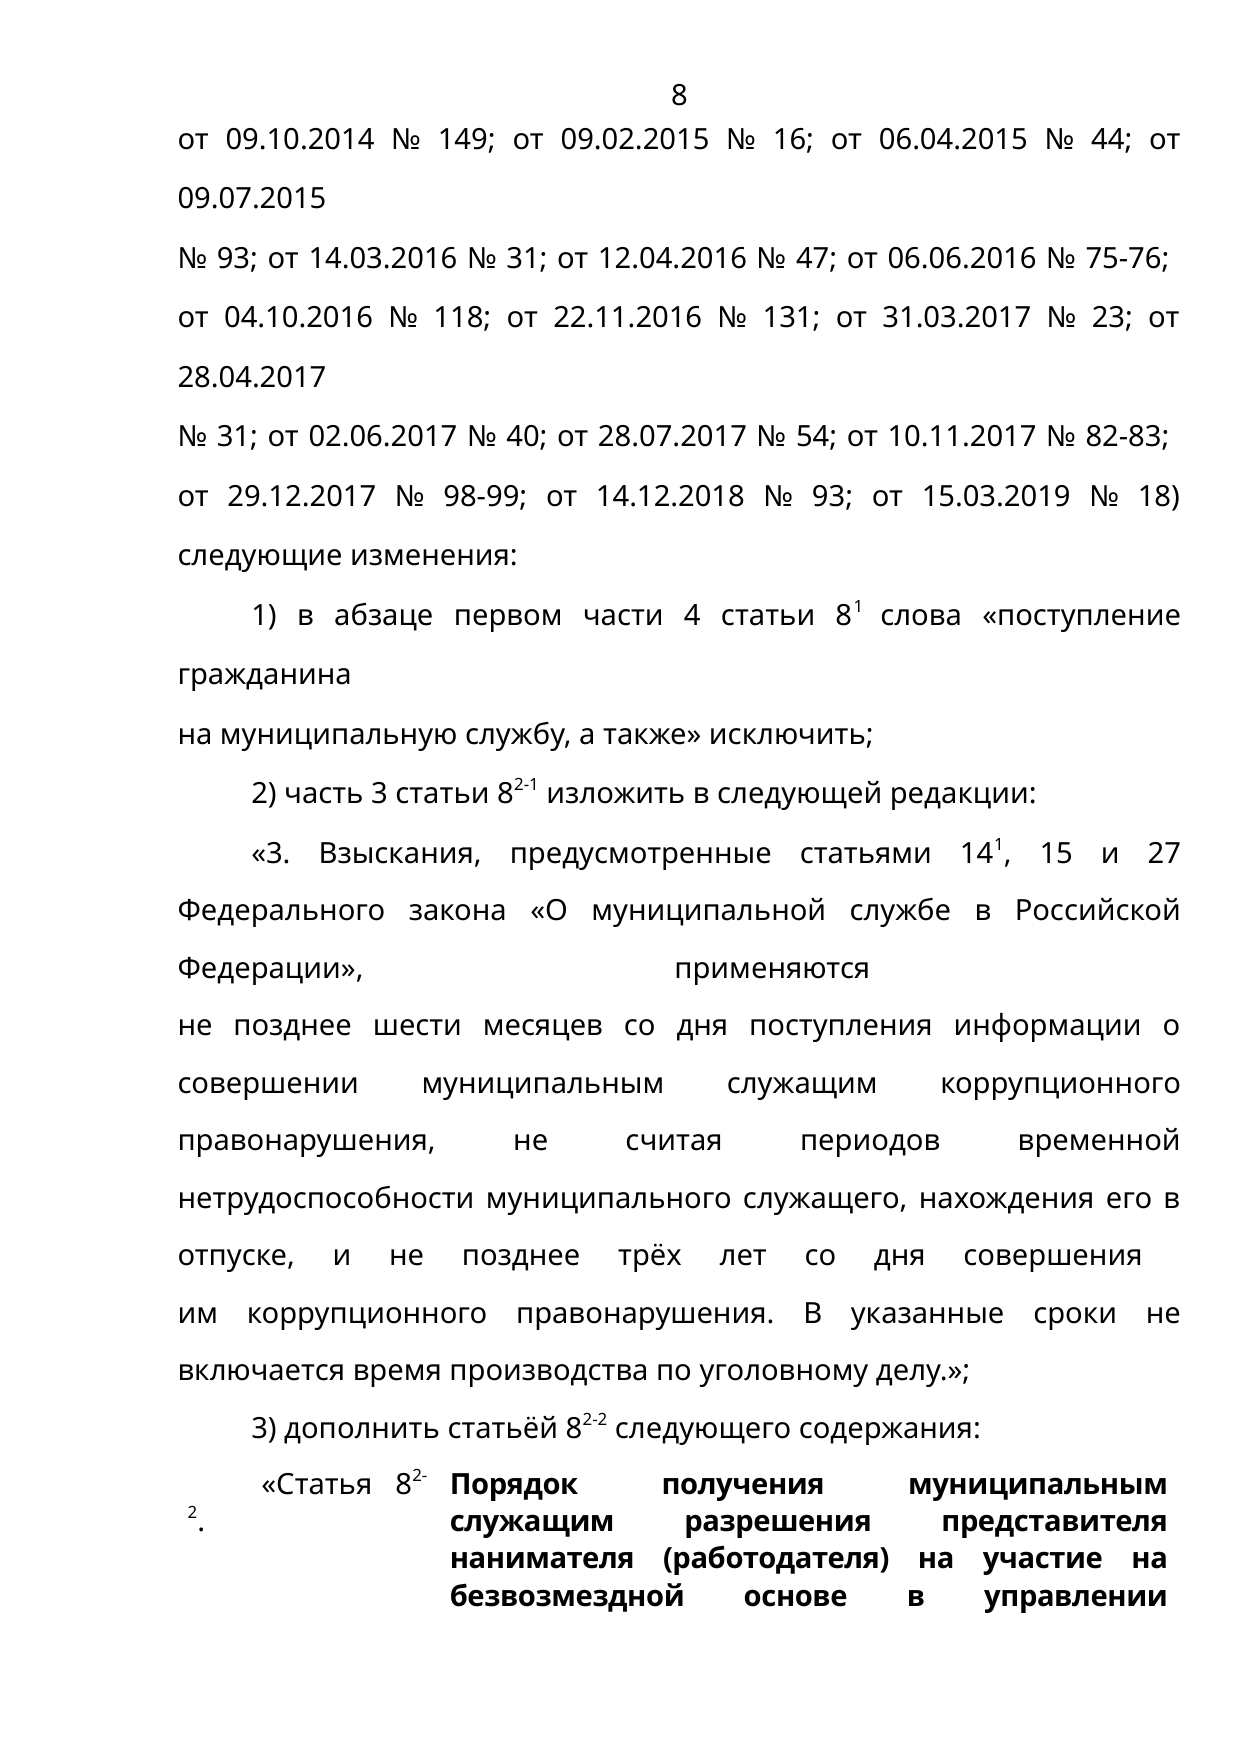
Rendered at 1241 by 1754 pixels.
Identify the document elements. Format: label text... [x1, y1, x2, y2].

text 3) дополнить статьёй 82-2 следующего содержания: [177, 1407, 1181, 1447]
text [177, 118, 1181, 574]
table_header «Статья 82-2. [176, 1465, 438, 1615]
text 1) в абзаце первом части 4 статьи 81 слова «поступление гражданина на муниципальную службу, а также» исключить; [177, 594, 1181, 753]
text 2) часть 3 статьи 82-1 изложить в следующей редакции: [177, 772, 1181, 812]
text «3. Взыскания, предусмотренные статьями 141, 15 и 27 Федерального закона «О муниципальной службе в Российской Федерации», применяются не позднее шести месяцев со дня поступления информации о совершении муниципальным служащим коррупционного правонарушения, не считая периодов временной нетрудоспособности муниципального служащего, нахождения его в отпуске, и не позднее трёх лет со дня совершения им коррупционного правонарушения. В указанные сроки не включается время производства по уголовному делу.»; [177, 832, 1181, 1389]
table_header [438, 1465, 1179, 1615]
